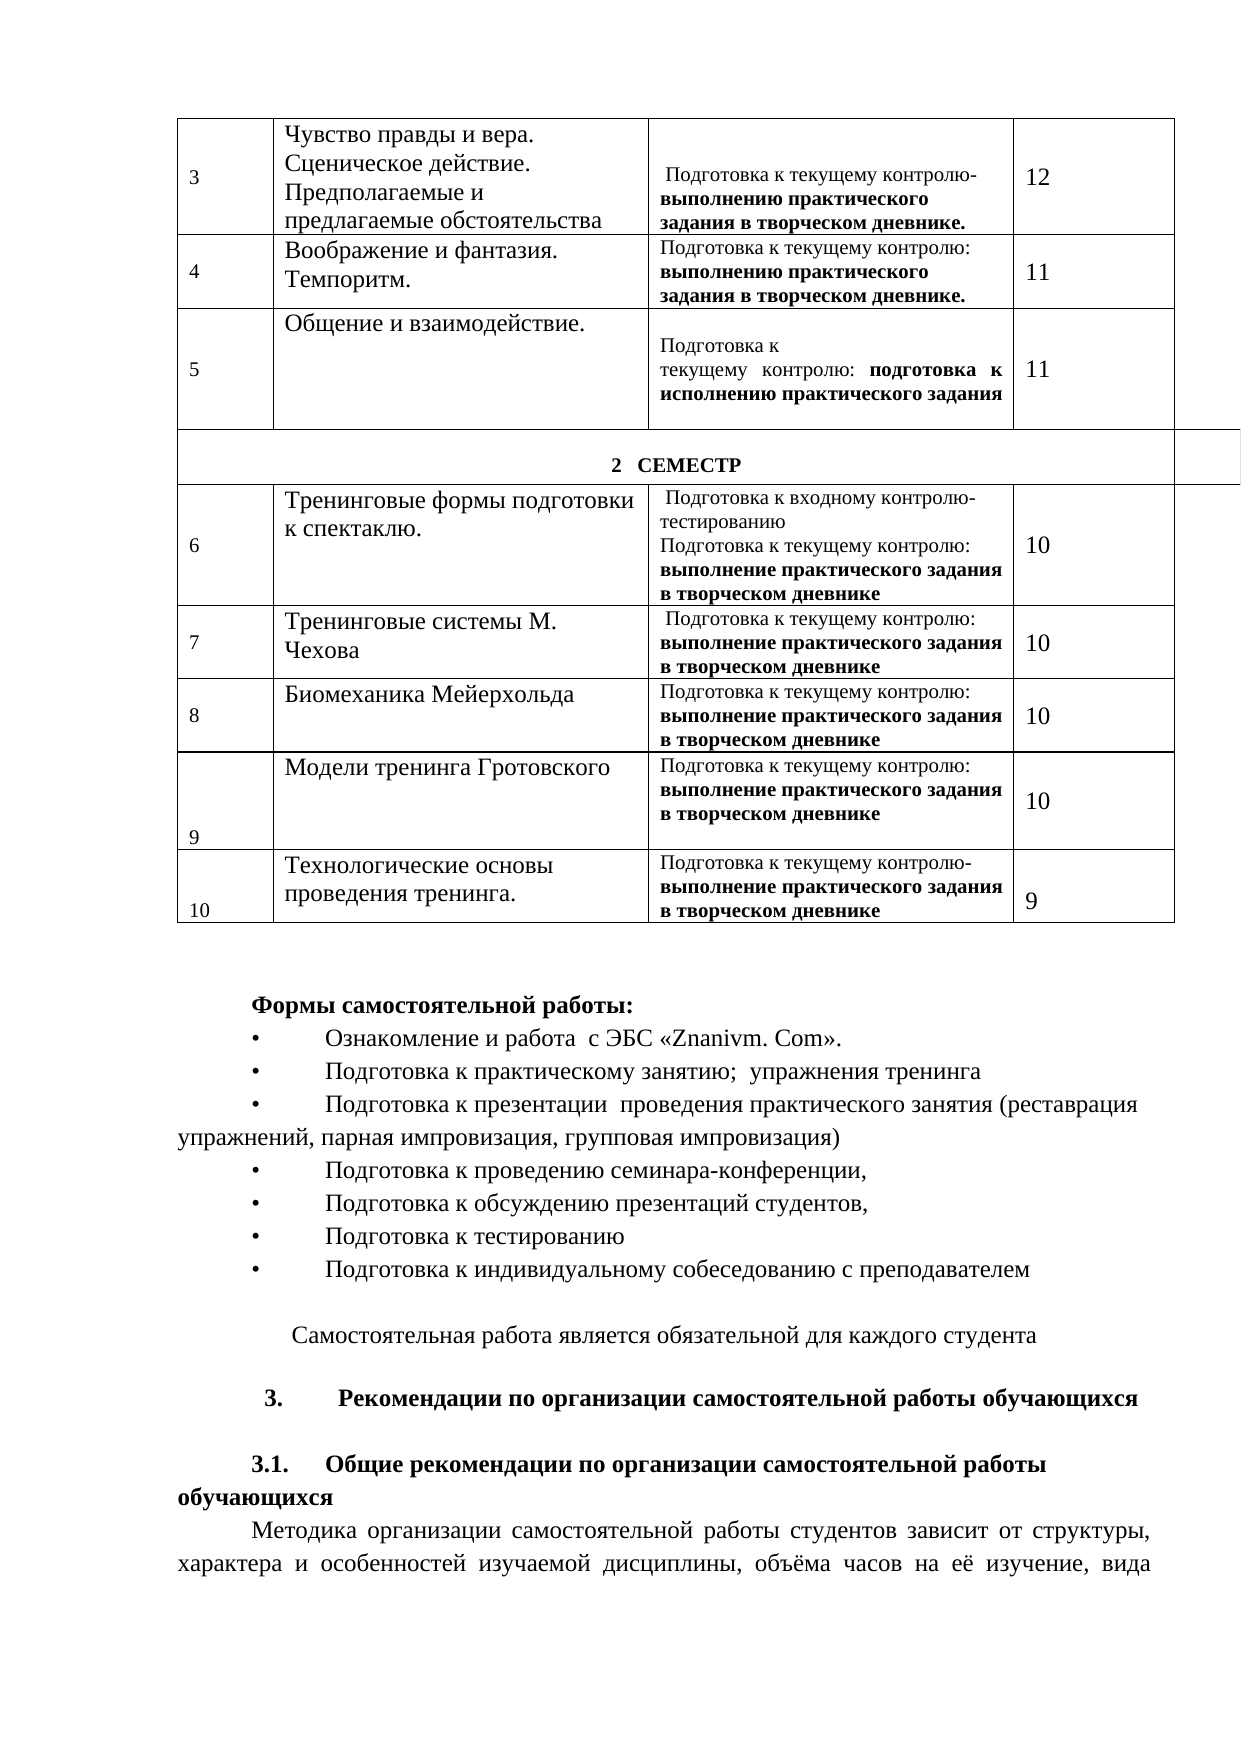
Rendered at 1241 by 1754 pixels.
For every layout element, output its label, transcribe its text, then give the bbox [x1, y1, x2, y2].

table_cell Подготовка к текущему контролю: выполнению практического задания в творческом дневнике. [649, 235, 1013, 307]
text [177, 1515, 1152, 1576]
table_cell Технологические основы проведения тренинга. [274, 850, 648, 922]
text • Подготовка к практическому занятию; упражнения тренинга [177, 1056, 1152, 1085]
table_cell 7 [178, 606, 273, 678]
table_cell 10 [1014, 679, 1174, 751]
table_cell Подготовка к текущему контролю- выполнение практического задания в творческом дневнике [649, 850, 1013, 922]
table_cell 12 [1014, 119, 1174, 234]
table_cell Общение и взаимодействие. [274, 309, 648, 429]
table_cell Подготовка к входному контролю- тестированию Подготовка к текущему контролю: выполнение практического задания в творческом дневнике [649, 485, 1013, 605]
list Общие рекомендации по организации самостоятельной работы обучающихся [177, 1449, 1152, 1510]
table_cell 9 [1014, 850, 1174, 922]
text • Подготовка к индивидуальному собеседованию с преподавателем [177, 1254, 1152, 1283]
table_cell 5 [178, 309, 273, 429]
table_cell [1175, 430, 1240, 484]
list Рекомендации по организации самостоятельной работы обучающихся [177, 1383, 1152, 1411]
text Самостоятельная работа является обязательной для каждого студента [177, 1320, 1152, 1349]
table_cell 4 [178, 235, 273, 307]
table_cell Подготовка к текущему контролю: подготовка к исполнению практического задания [649, 309, 1013, 429]
table_cell 3 [178, 119, 273, 234]
table_cell Биомеханика Мейерхольда [274, 679, 648, 751]
table_cell Подготовка к текущему контролю: выполнение практического задания в творческом дневнике [649, 606, 1013, 678]
table_cell 10 [1014, 753, 1174, 849]
text • Подготовка к презентации проведения практического занятия (реставрация упражнений, парная импровизация, групповая импровизация) [177, 1089, 1152, 1151]
table_cell 11 [1014, 235, 1174, 307]
table_cell 11 [1014, 309, 1174, 429]
text • Ознакомление и работа с ЭБС «Znanivm. Com». [177, 1023, 1152, 1052]
table_cell 10 [1014, 485, 1174, 605]
text • Подготовка к обсуждению презентаций студентов, [177, 1188, 1152, 1217]
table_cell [649, 119, 1013, 234]
table_cell 10 [1014, 606, 1174, 678]
table_cell 10 [178, 850, 273, 922]
table_cell Тренинговые системы М. Чехова [274, 606, 648, 678]
table_cell Модели тренинга Гротовского [274, 753, 648, 849]
text • Подготовка к проведению семинара-конференции, [177, 1155, 1152, 1184]
text • Подготовка к тестированию [177, 1221, 1152, 1250]
table_cell Подготовка к текущему контролю: выполнение практического задания в творческом дневнике [649, 679, 1013, 751]
table_cell Тренинговые формы подготовки к спектаклю. [274, 485, 648, 605]
table_cell 2 СЕМЕСТР [178, 430, 1174, 484]
table_cell Воображение и фантазия. Темпоритм. [274, 235, 648, 307]
text Формы самостоятельной работы: [177, 990, 1152, 1019]
table_cell 6 [178, 485, 273, 605]
table_cell Чувство правды и вера. Сценическое действие. Предполагаемые и предлагаемые обстоятельства [274, 119, 648, 234]
table_cell Подготовка к текущему контролю: выполнение практического задания в творческом дневнике [649, 753, 1013, 849]
table_cell 8 [178, 679, 273, 751]
table_cell 9 [178, 753, 273, 849]
